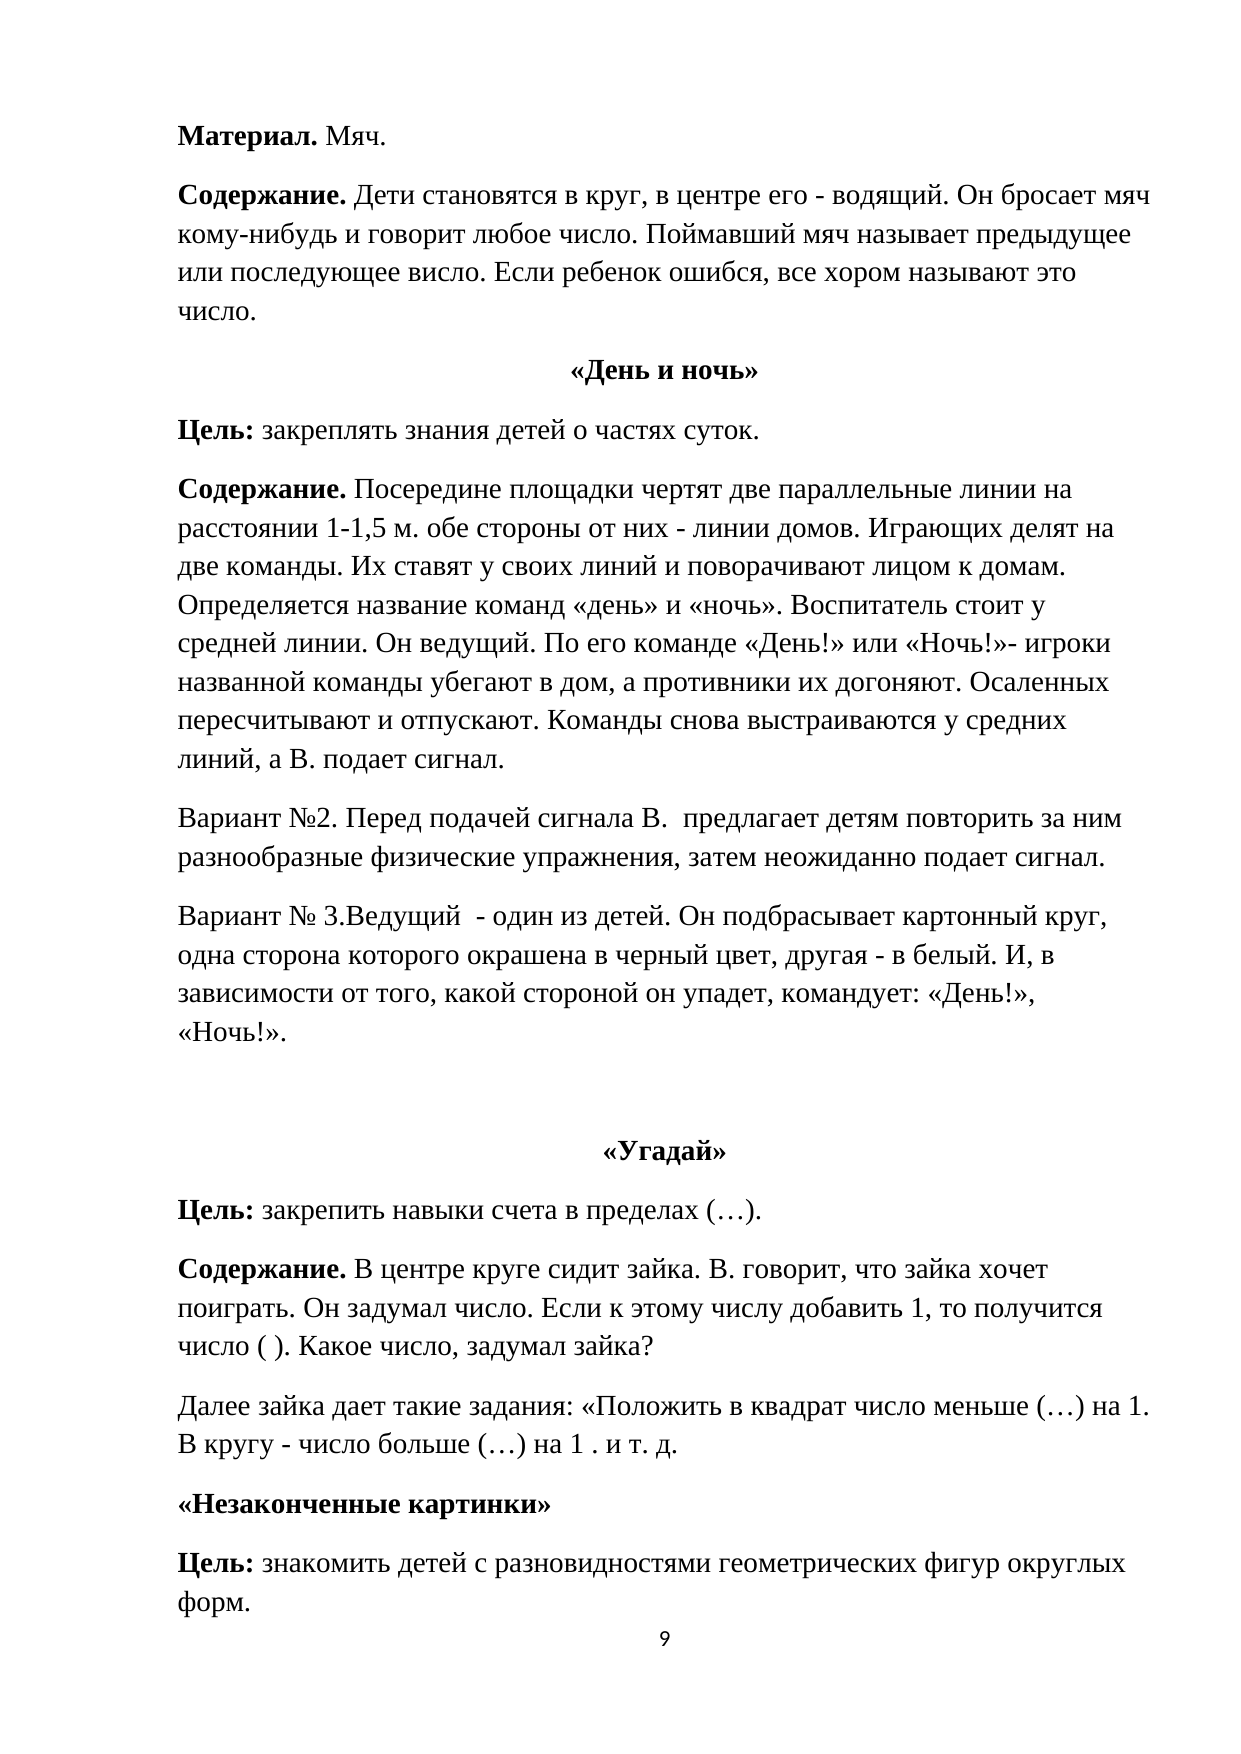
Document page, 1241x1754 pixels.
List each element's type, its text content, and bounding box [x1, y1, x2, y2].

text Цель: закрепить навыки счета в пределах (…). [177, 1192, 1152, 1226]
text Вариант №2. Перед подачей сигнала В. предлагает детям повторить за ним разнообразные физические упражнения, затем неожиданно подает сигнал. [177, 800, 1152, 872]
text «День и ночь» [177, 352, 1152, 386]
text Цель: знакомить детей с разновидностями геометрических фигур округлых форм. [177, 1545, 1152, 1617]
text Материал. Мяч. [177, 118, 1152, 152]
text «Незаконченные картинки» [177, 1486, 1152, 1519]
text Далее зайка дает такие задания: «Положить в квадрат число меньше (…) на 1. В кругу - число больше (…) на 1 . и т. д. [177, 1388, 1152, 1460]
text Содержание. В центре круге сидит зайка. В. говорит, что зайка хочет поиграть. Он задумал число. Если к этому числу добавить 1, то получится число ( ). Какое число, задумал зайка? [177, 1251, 1152, 1362]
text «Угадай» [177, 1133, 1152, 1166]
text Вариант № 3.Ведущий - один из детей. Он подбрасывает картонный круг, одна сторона которого окрашена в черный цвет, другая - в белый. И, в зависимости от того, какой стороной он упадет, командует: «День!», «Ночь!». [177, 898, 1152, 1047]
text Цель: закреплять знания детей о частях суток. [177, 412, 1152, 445]
text Содержание. Дети становятся в круг, в центре его - водящий. Он бросает мяч кому-нибудь и говорит любое число. Поймавший мяч называет предыдущее или последующее висло. Если ребенок ошибся, все хором называют это число. [177, 177, 1152, 327]
text Содержание. Посередине площадки чертят две параллельные линии на расстоянии 1-1,5 м. обе стороны от них - линии домов. Играющих делят на две команды. Их ставят у своих линий и поворачивают лицом к домам. Определяется название команд «день» и «ночь». Воспитатель стоит у средней линии. Он ведущий. По его команде «День!» или «Ночь!»- игроки названной команды убегают в дом, а противники их догоняют. Осаленных пересчитывают и отпускают. Команды снова выстраиваются у средних линий, а В. подает сигнал. [177, 471, 1152, 774]
